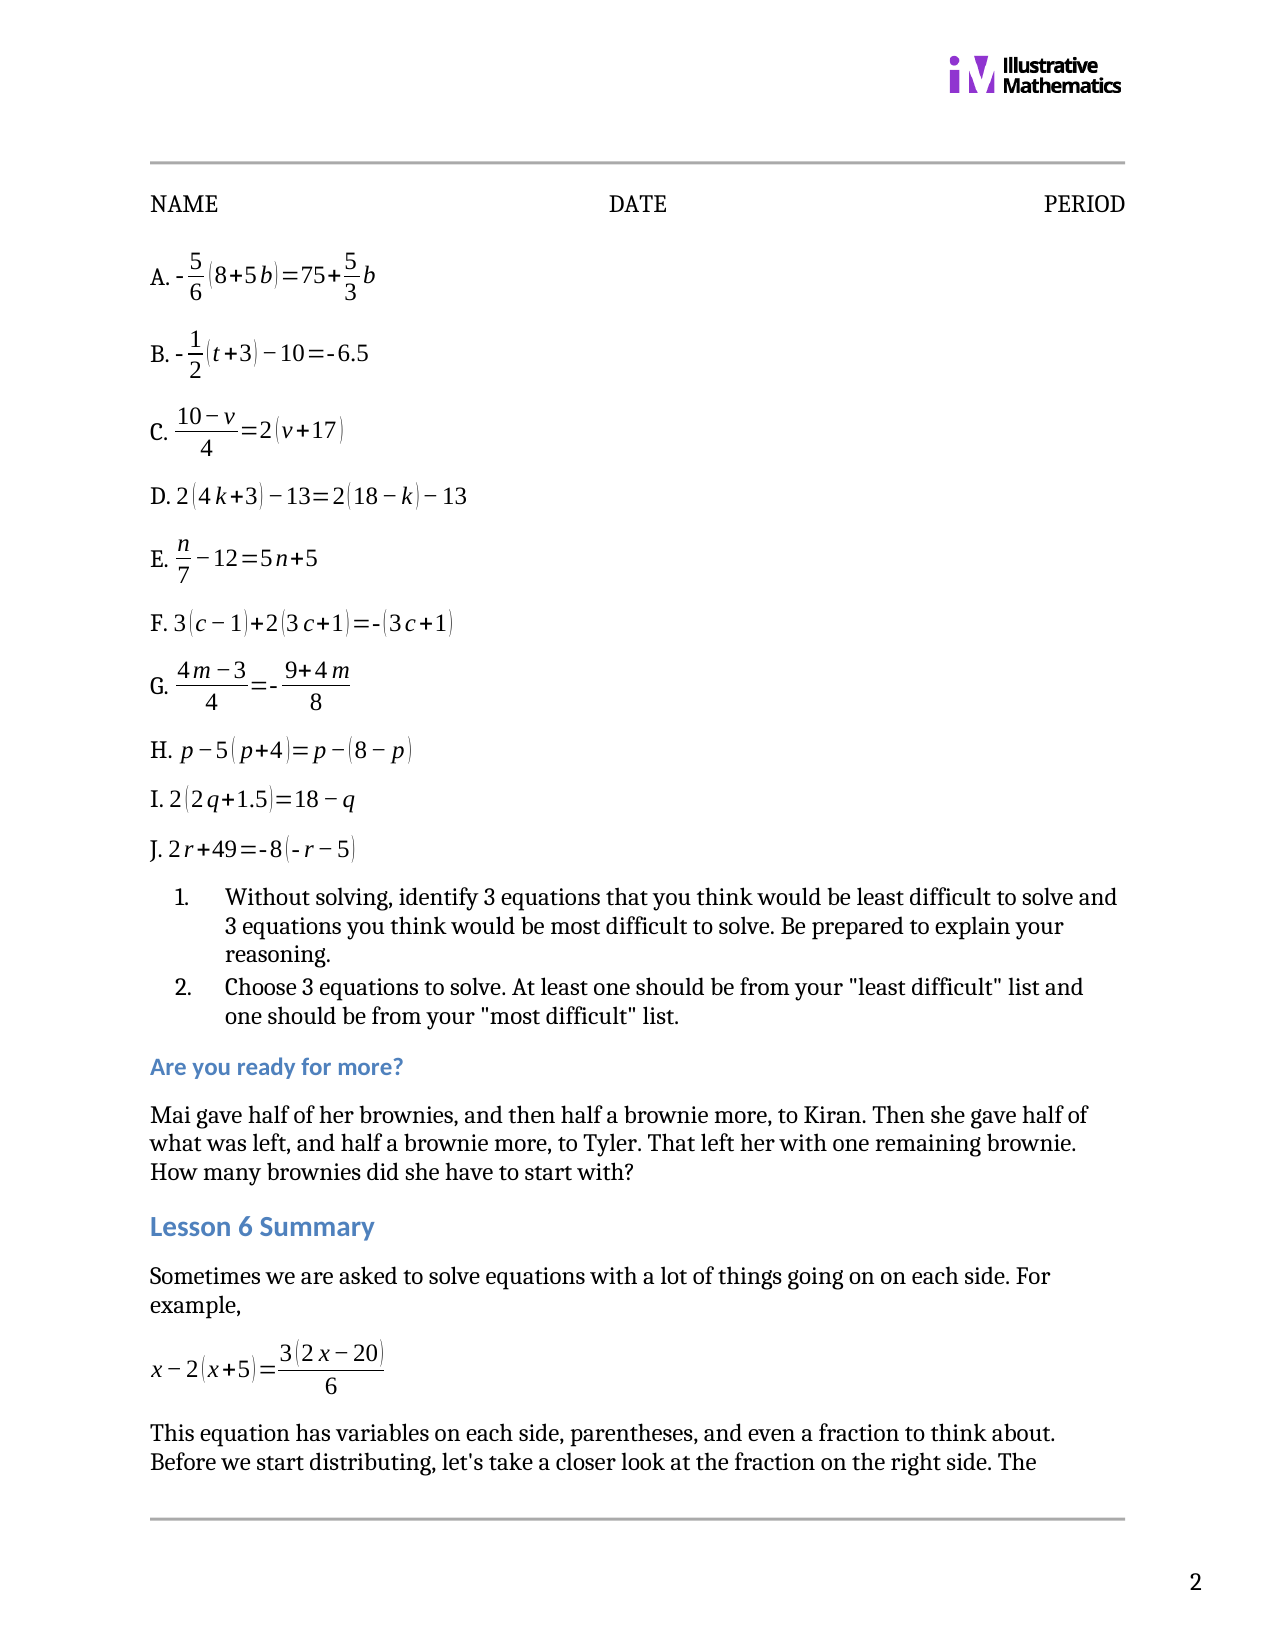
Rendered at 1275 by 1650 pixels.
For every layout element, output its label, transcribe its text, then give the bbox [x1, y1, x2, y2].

text J. [150, 833, 1125, 864]
picture [949, 55, 1121, 93]
text I. [150, 784, 1125, 815]
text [150, 1419, 1125, 1476]
text Mai gave half of her brownies, and then half a brownie more, to Kiran. Then she gave half of what was left, and half a brownie more, to Tyler. That left her with one remaining brownie. How many brownies did she have to start with? [150, 1101, 1125, 1187]
text A. [150, 247, 1125, 306]
text E. [150, 530, 1125, 589]
text H. [150, 735, 1125, 765]
text Sometimes we are asked to solve equations with a lot of things going on on each side. For example, [150, 1262, 1125, 1319]
text F. [150, 608, 1125, 638]
text C. [150, 403, 1125, 462]
list Without solving, identify 3 equations that you think would be least difficult to solve and 3 equations you think would be most difficult to solve. Be prepared to explain your reasoning. [175, 883, 1125, 969]
text D. [150, 481, 1125, 511]
list Choose 3 equations to solve. At least one should be from your "least difficult" list and one should be from your "most difficult" list. [175, 973, 1125, 1030]
subtitle Are you ready for more? [150, 1051, 1125, 1082]
text B. [150, 325, 1125, 384]
text G. [150, 657, 1125, 716]
subtitle Lesson 6 Summary [150, 1208, 1125, 1243]
